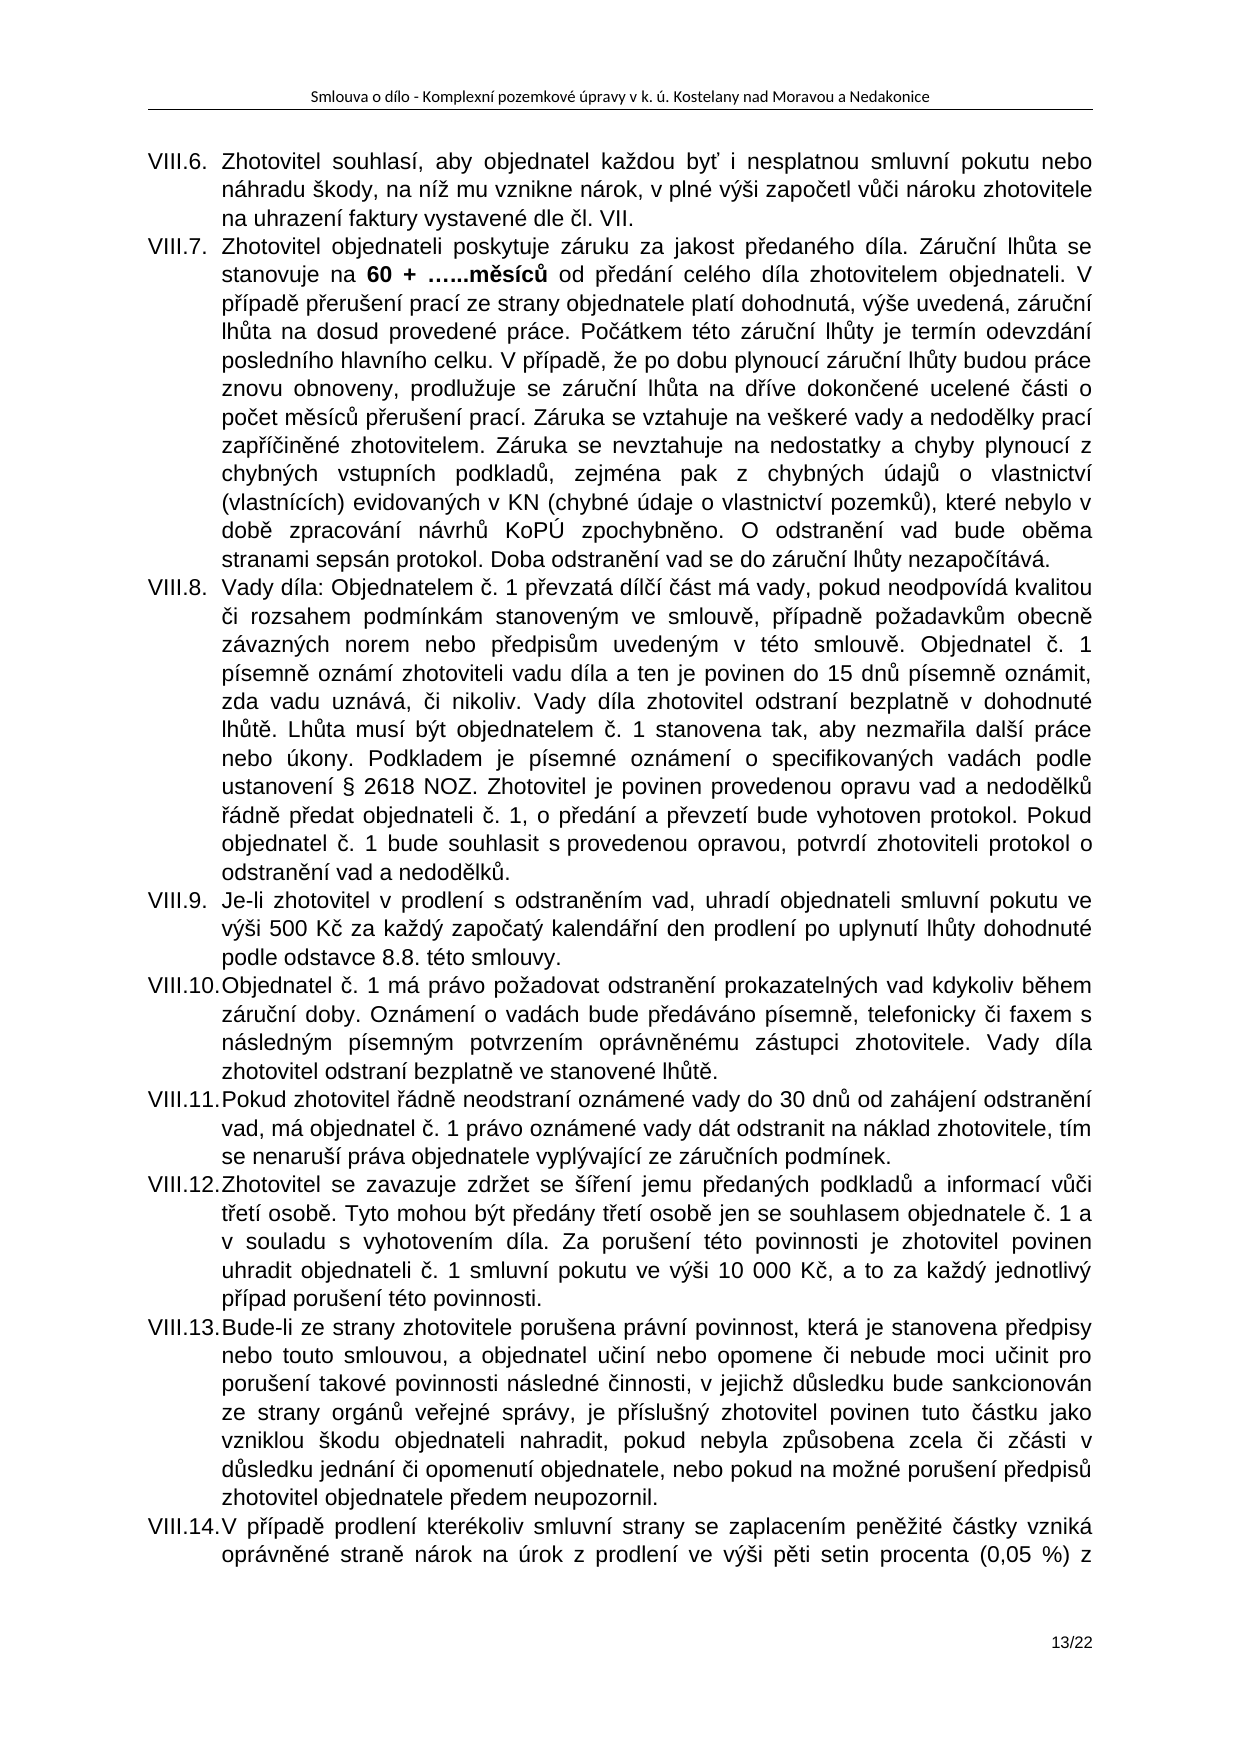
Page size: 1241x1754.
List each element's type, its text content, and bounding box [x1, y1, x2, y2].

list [148, 1513, 1093, 1567]
list Je-li zhotovitel v prodlení s odstraněním vad, uhradí objednateli smluvní pokutu ve výši 500 Kč za každý započatý kalendářní den prodlení po uplynutí lhůty dohodnuté podle odstavce 8.8. této smlouvy. [148, 887, 1093, 970]
list Bude-li ze strany zhotovitele porušena právní povinnost, která je stanovena předpisy nebo touto smlouvou, a objednatel učiní nebo opomene či nebude moci učinit pro porušení takové povinnosti následné činnosti, v jejichž důsledku bude sankcionován ze strany orgánů veřejné správy, je příslušný zhotovitel povinen tuto částku jako vzniklou škodu objednateli nahradit, pokud nebyla způsobena zcela či zčásti v důsledku jednání či opomenutí objednatele, nebo pokud na možné porušení předpisů zhotovitel objednatele předem neupozornil. [148, 1313, 1093, 1511]
list Zhotovitel souhlasí, aby objednatel každou byť i nesplatnou smluvní pokutu nebo náhradu škody, na níž mu vznikne nárok, v plné výši započetl vůči nároku zhotovitele na uhrazení faktury vystavené dle čl. VII. [148, 148, 1093, 231]
list Vady díla: Objednatelem č. 1 převzatá dílčí část má vady, pokud neodpovídá kvalitou či rozsahem podmínkám stanoveným ve smlouvě, případně požadavkům obecně závazných norem nebo předpisům uvedeným v této smlouvě. Objednatel č. 1 písemně oznámí zhotoviteli vadu díla a ten je povinen do 15 dnů písemně oznámit, zda vadu uznává, či nikoliv. Vady díla zhotovitel odstraní bezplatně v dohodnuté lhůtě. Lhůta musí být objednatelem č. 1 stanovena tak, aby nezmařila další práce nebo úkony. Podkladem je písemné oznámení o specifikovaných vadách podle ustanovení § 2618 NOZ. Zhotovitel je povinen provedenou opravu vad a nedodělků řádně předat objednateli č. 1, o předání a převzetí bude vyhotoven protokol. Pokud objednatel č. 1 bude souhlasit s provedenou opravou, potvrdí zhotoviteli protokol o odstranění vad a nedodělků. [148, 574, 1093, 885]
list Zhotovitel objednateli poskytuje záruku za jakost předaného díla. Záruční lhůta se stanovuje na 60 + …...měsíců od předání celého díla zhotovitelem objednateli. V případě přerušení prací ze strany objednatele platí dohodnutá, výše uvedená, záruční lhůta na dosud provedené práce. Počátkem této záruční lhůty je termín odevzdání posledního hlavního celku. V případě, že po dobu plynoucí záruční lhůty budou práce znovu obnoveny, prodlužuje se záruční lhůta na dříve dokončené ucelené části o počet měsíců přerušení prací. Záruka se vztahuje na veškeré vady a nedodělky prací zapříčiněné zhotovitelem. Záruka se nevztahuje na nedostatky a chyby plynoucí z chybných vstupních podkladů, zejména pak z chybných údajů o vlastnictví (vlastnících) evidovaných v KN (chybné údaje o vlastnictví pozemků), které nebylo v době zpracování návrhů KoPÚ zpochybněno. O odstranění vad bude oběma stranami sepsán protokol. Doba odstranění vad se do záruční lhůty nezapočítává. [148, 233, 1093, 572]
list Pokud zhotovitel řádně neodstraní oznámené vady do 30 dnů od zahájení odstranění vad, má objednatel č. 1 právo oznámené vady dát odstranit na náklad zhotovitele, tím se nenaruší práva objednatele vyplývající ze záručních podmínek. [148, 1086, 1093, 1169]
list Zhotovitel se zavazuje zdržet se šíření jemu předaných podkladů a informací vůči třetí osobě. Tyto mohou být předány třetí osobě jen se souhlasem objednatele č. 1 a v souladu s vyhotovením díla. Za porušení této povinnosti je zhotovitel povinen uhradit objednateli č. 1 smluvní pokutu ve výši 10 000 Kč, a to za každý jednotlivý případ porušení této povinnosti. [148, 1171, 1093, 1311]
list Objednatel č. 1 má právo požadovat odstranění prokazatelných vad kdykoliv během záruční doby. Oznámení o vadách bude předáváno písemně, telefonicky či faxem s následným písemným potvrzením oprávněnému zástupci zhotovitele. Vady díla zhotovitel odstraní bezplatně ve stanovené lhůtě. [148, 972, 1093, 1084]
